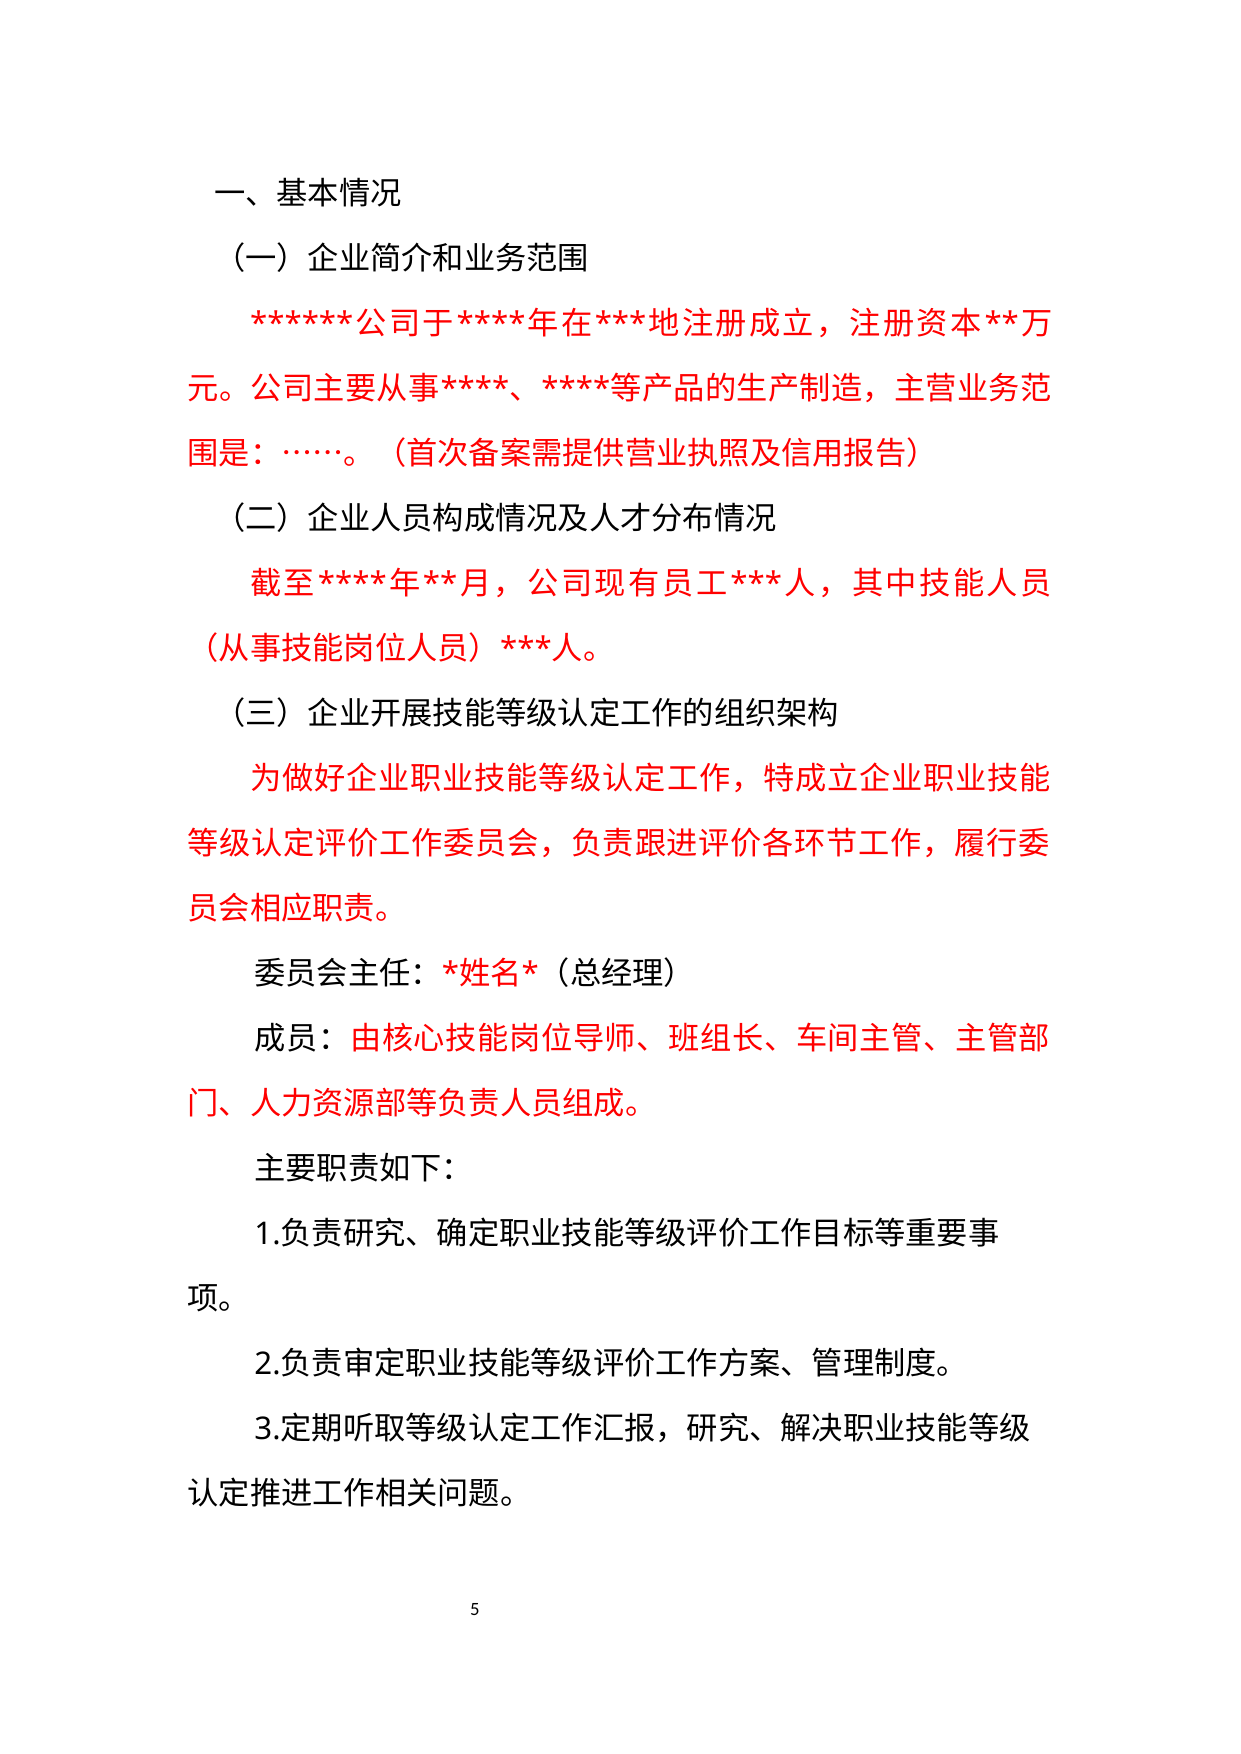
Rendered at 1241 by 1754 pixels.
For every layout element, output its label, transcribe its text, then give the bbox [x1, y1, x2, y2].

list 主要职责如下： [187, 1133, 1053, 1198]
text 一、基本情况 [187, 158, 1053, 223]
text 截至****年**月，公司现有员工***人，其中技能人员（从事技能岗位人员）***人。 [187, 548, 1053, 678]
text ******公司于****年在***地注册成立，注册资本**万元。公司主要从事****、****等产品的生产制造，主营业务范围是：……。（首次备案需提供营业执照及信用报告） [187, 288, 1053, 483]
text （二）企业人员构成情况及人才分布情况 [187, 483, 1053, 548]
text 成员：由核心技能岗位导师、班组长、车间主管、主管部门、人力资源部等负责人员组成。 [187, 1003, 1053, 1133]
text 委员会主任：*姓名*（总经理） [187, 938, 1053, 1003]
text （一）企业简介和业务范围 [187, 223, 1053, 288]
list 1.负责研究、确定职业技能等级评价工作目标等重要事项。 [187, 1198, 1053, 1328]
text 为做好企业职业技能等级认定工作，特成立企业职业技能等级认定评价工作委员会，负责跟进评价各环节工作，履行委员会相应职责。 [187, 743, 1053, 938]
list 2.负责审定职业技能等级评价工作方案、管理制度。 [187, 1328, 1053, 1393]
text （三）企业开展技能等级认定工作的组织架构 [187, 678, 1053, 743]
list 3.定期听取等级认定工作汇报，研究、解决职业技能等级认定推进工作相关问题。 [187, 1393, 1053, 1523]
